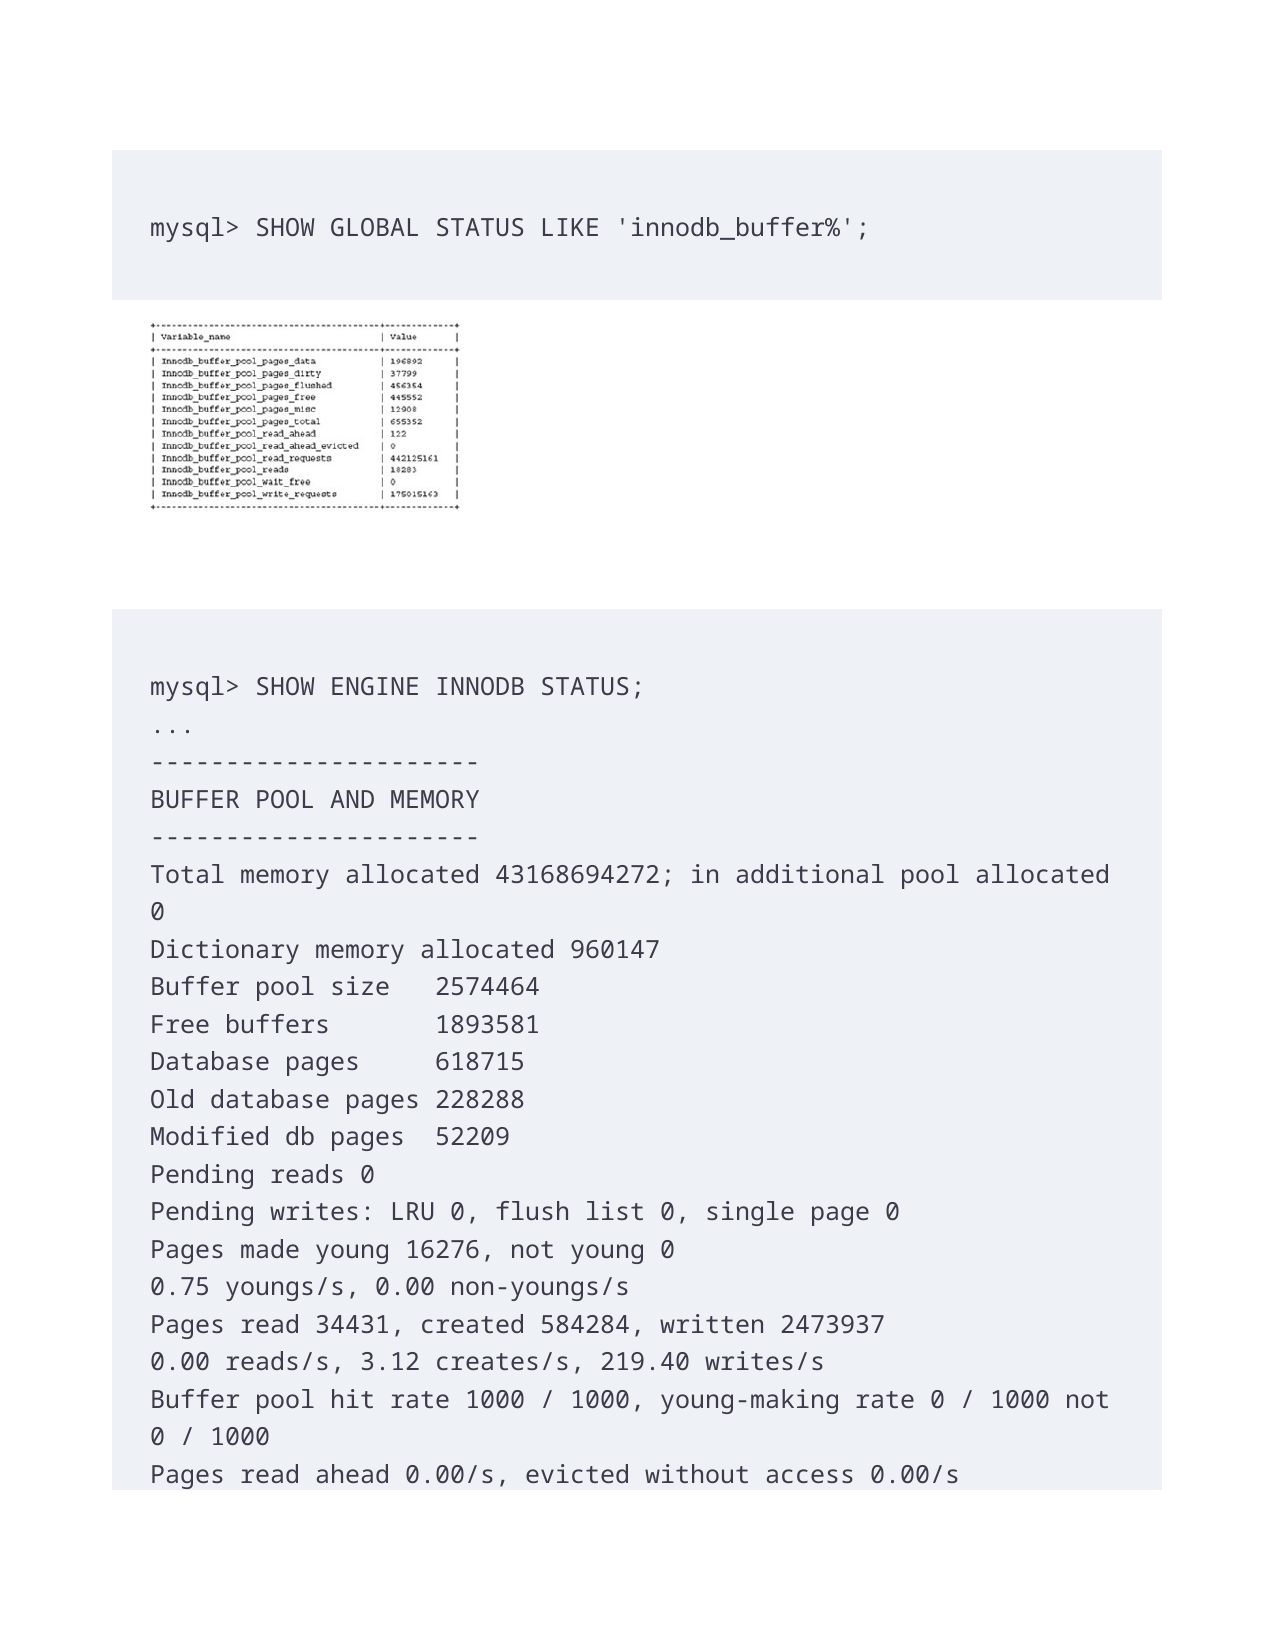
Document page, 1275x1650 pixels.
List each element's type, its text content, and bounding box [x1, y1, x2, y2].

picture [150, 321, 463, 511]
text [112, 609, 1162, 1490]
text mysql> SHOW GLOBAL STATUS LIKE 'innodb_buffer%'; [112, 150, 1162, 300]
